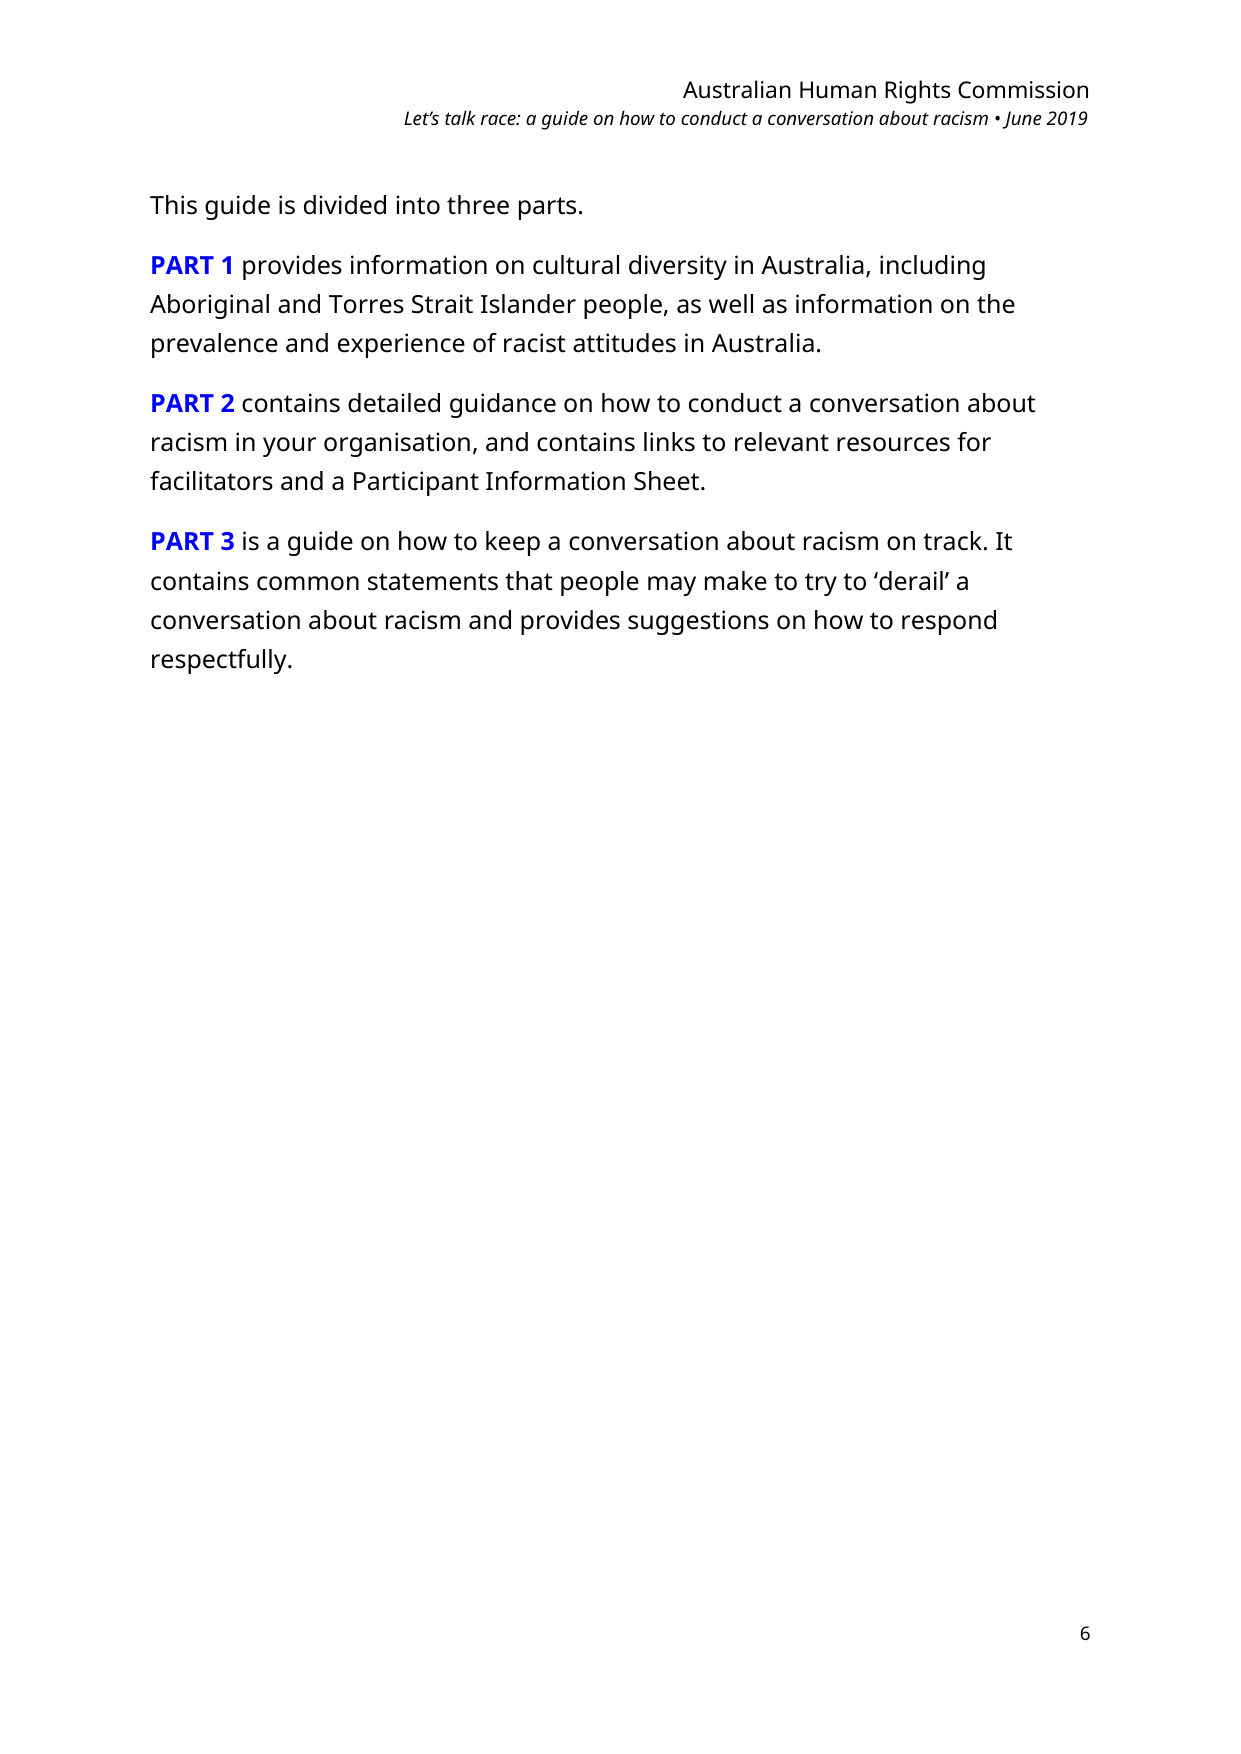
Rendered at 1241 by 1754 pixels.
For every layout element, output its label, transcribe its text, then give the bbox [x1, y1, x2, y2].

text PART 3 is a guide on how to keep a conversation about racism on track. It contains common statements that people may make to try to ‘derail’ a conversation about racism and provides suggestions on how to respond respectfully. [150, 524, 1090, 676]
text PART 1 provides information on cultural diversity in Australia, including Aboriginal and Torres Strait Islander people, as well as information on the prevalence and experience of racist attitudes in Australia. [150, 247, 1090, 360]
text PART 2 contains detailed guidance on how to conduct a conversation about racism in your organisation, and contains links to relevant resources for facilitators and a Participant Information Sheet. [150, 386, 1090, 498]
text This guide is divided into three parts. [150, 187, 1090, 221]
